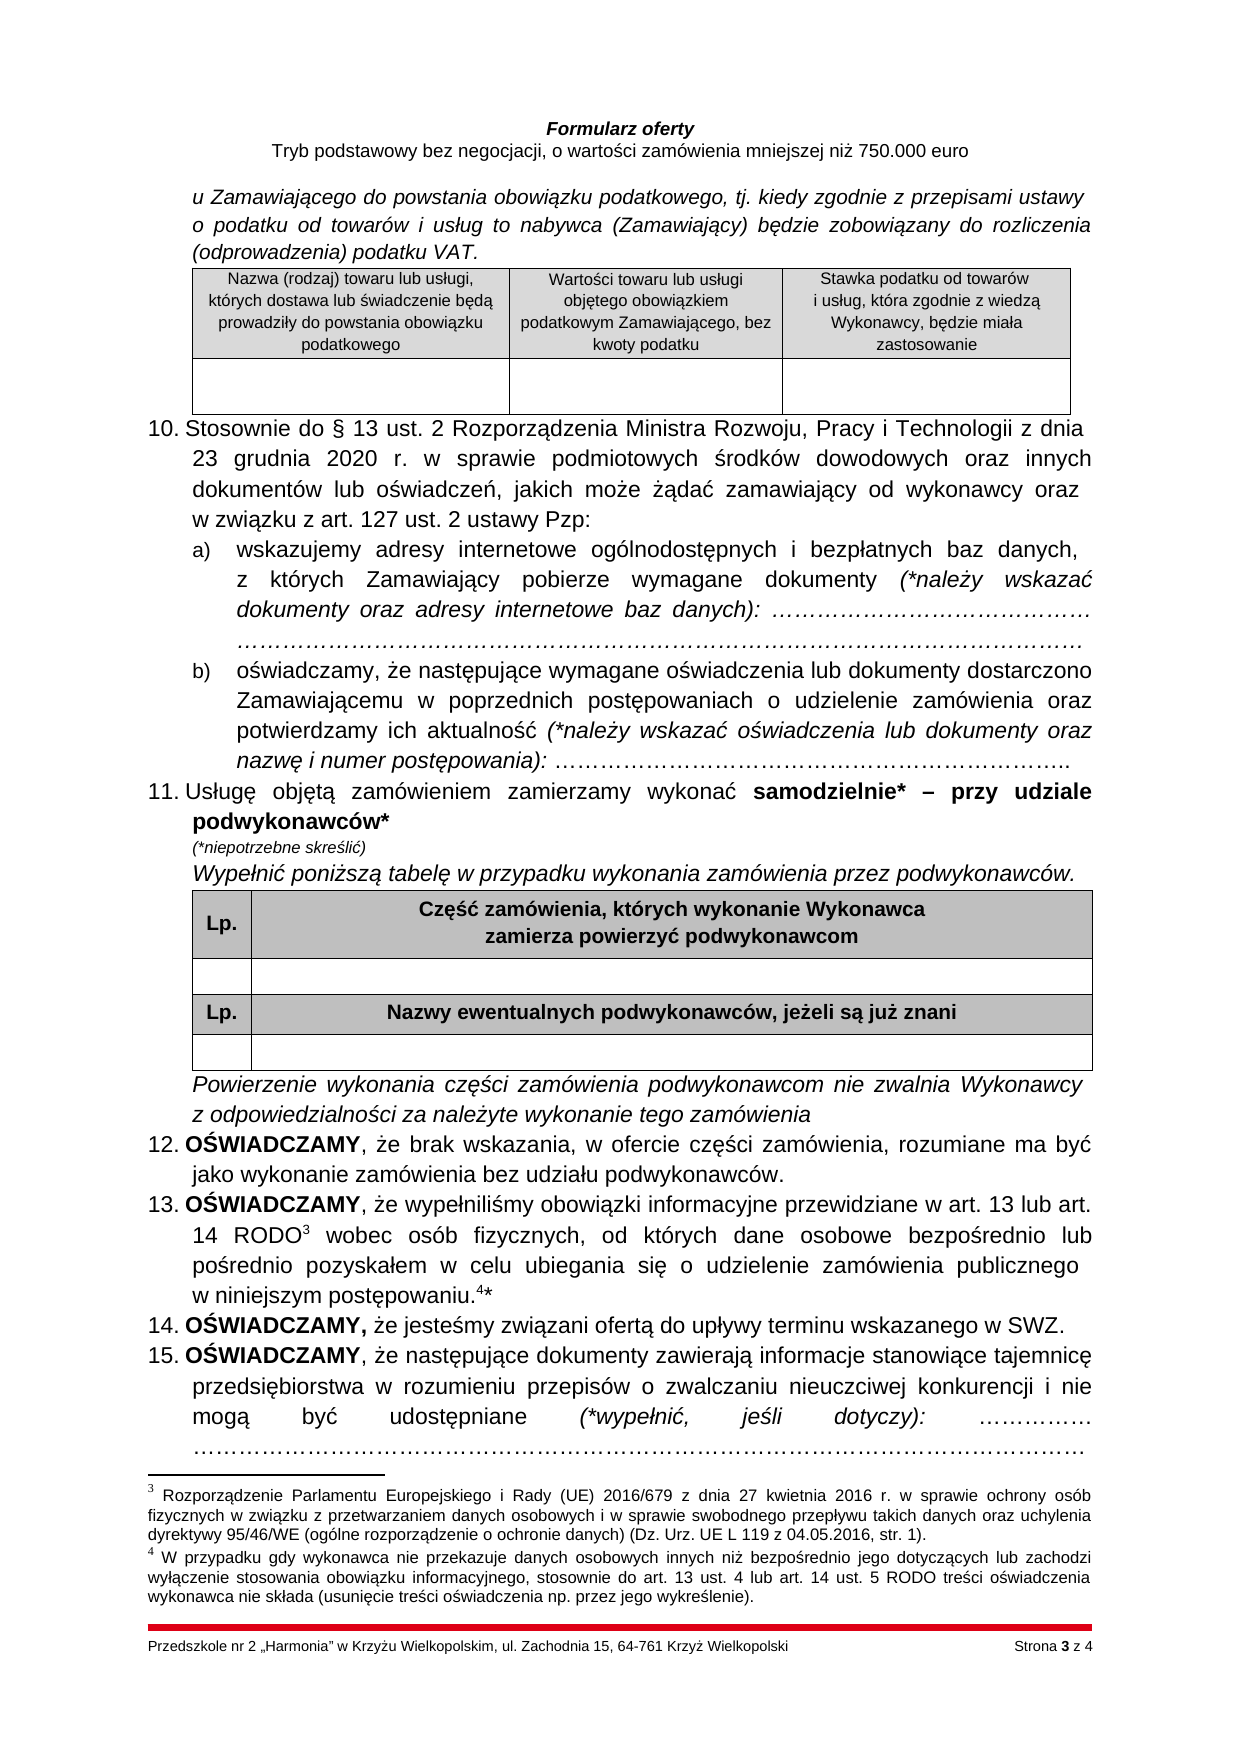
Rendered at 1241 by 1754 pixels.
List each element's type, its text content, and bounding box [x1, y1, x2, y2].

table_cell [252, 959, 1092, 994]
table_header Część zamówienia, których wykonanie Wykonawca zamierza powierzyć podwykonawcom [252, 891, 1092, 958]
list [148, 185, 1092, 264]
table_cell [193, 359, 509, 414]
table_cell [193, 1035, 251, 1070]
text (*niepotrzebne skreślić) [192, 838, 1092, 857]
text Powierzenie wykonania części zamówienia podwykonawcom nie zwalnia Wykonawcy z odpowiedzialności za należyte wykonanie tego zamówienia [192, 1071, 1092, 1127]
list oświadczamy, że następujące wymagane oświadczenia lub dokumenty dostarczono Zamawiającemu w poprzednich postępowaniach o udzielenie zamówienia oraz potwierdzamy ich aktualność (*należy wskazać oświadczenia lub dokumenty oraz nazwę i numer postępowania): ………………………………………………………….. [192, 657, 1092, 774]
table_header Nazwa (rodzaj) towaru lub usługi, których dostawa lub świadczenie będą prowadziły do powstania obowiązku podatkowego [193, 269, 509, 358]
list Oświadczamy, że następujące dokumenty zawierają informacje stanowiące tajemnicę przedsiębiorstwa w rozumieniu przepisów o zwalczaniu nieuczciwej konkurencji i nie mogą być udostępniane (*wypełnić, jeśli dotyczy): …………… ……………………………………………………………………………………………………… [148, 1342, 1092, 1459]
table_cell [193, 959, 251, 994]
table_cell [783, 359, 1070, 414]
list wskazujemy adresy internetowe ogólnodostępnych i bezpłatnych baz danych, z których Zamawiający pobierze wymagane dokumenty (*należy wskazać dokumenty oraz adresy internetowe baz danych): …………………………………… ………………………………………………………………………………………………… [192, 536, 1092, 653]
list Usługę objętą zamówieniem zamierzamy wykonać samodzielnie* – przy udziale podwykonawców* [148, 778, 1092, 834]
list OŚWIADCZAMY, że jesteśmy związani ofertą do upływy terminu wskazanego w SWZ. [148, 1312, 1092, 1339]
table_header Stawka podatku od towarów i usług, która zgodnie z wiedzą Wykonawcy, będzie miała zastosowanie [783, 269, 1070, 358]
table_cell [510, 359, 782, 414]
list OŚWIADCZAMY, że brak wskazania, w ofercie części zamówienia, rozumiane ma być jako wykonanie zamówienia bez udziału podwykonawców. [148, 1131, 1092, 1188]
table_cell [252, 1035, 1092, 1070]
text Wypełnić poniższą tabelę w przypadku wykonania zamówienia przez podwykonawców. [192, 860, 1092, 886]
table_cell Lp. [193, 995, 251, 1034]
list Stosownie do § 13 ust. 2 Rozporządzenia Ministra Rozwoju, Pracy i Technologii z dnia 23 grudnia 2020 r. w sprawie podmiotowych środków dowodowych oraz innych dokumentów lub oświadczeń, jakich może żądać zamawiający od wykonawcy oraz w związku z art. 127 ust. 2 ustawy Pzp: [148, 415, 1092, 532]
table_header Wartości towaru lub usługi objętego obowiązkiem podatkowym Zamawiającego, bez kwoty podatku [510, 269, 782, 358]
table_cell Nazwy ewentualnych podwykonawców, jeżeli są już znani [252, 995, 1092, 1034]
list OŚWIADCZAMY, że wypełniliśmy obowiązki informacyjne przewidziane w art. 13 lub art. 14 RODO wobec osób fizycznych, od których dane osobowe bezpośrednio lub pośrednio pozyskałem w celu ubiegania się o udzielenie zamówienia publicznego w niniejszym postępowaniu.* [148, 1191, 1092, 1308]
table_header Lp. [193, 891, 251, 958]
